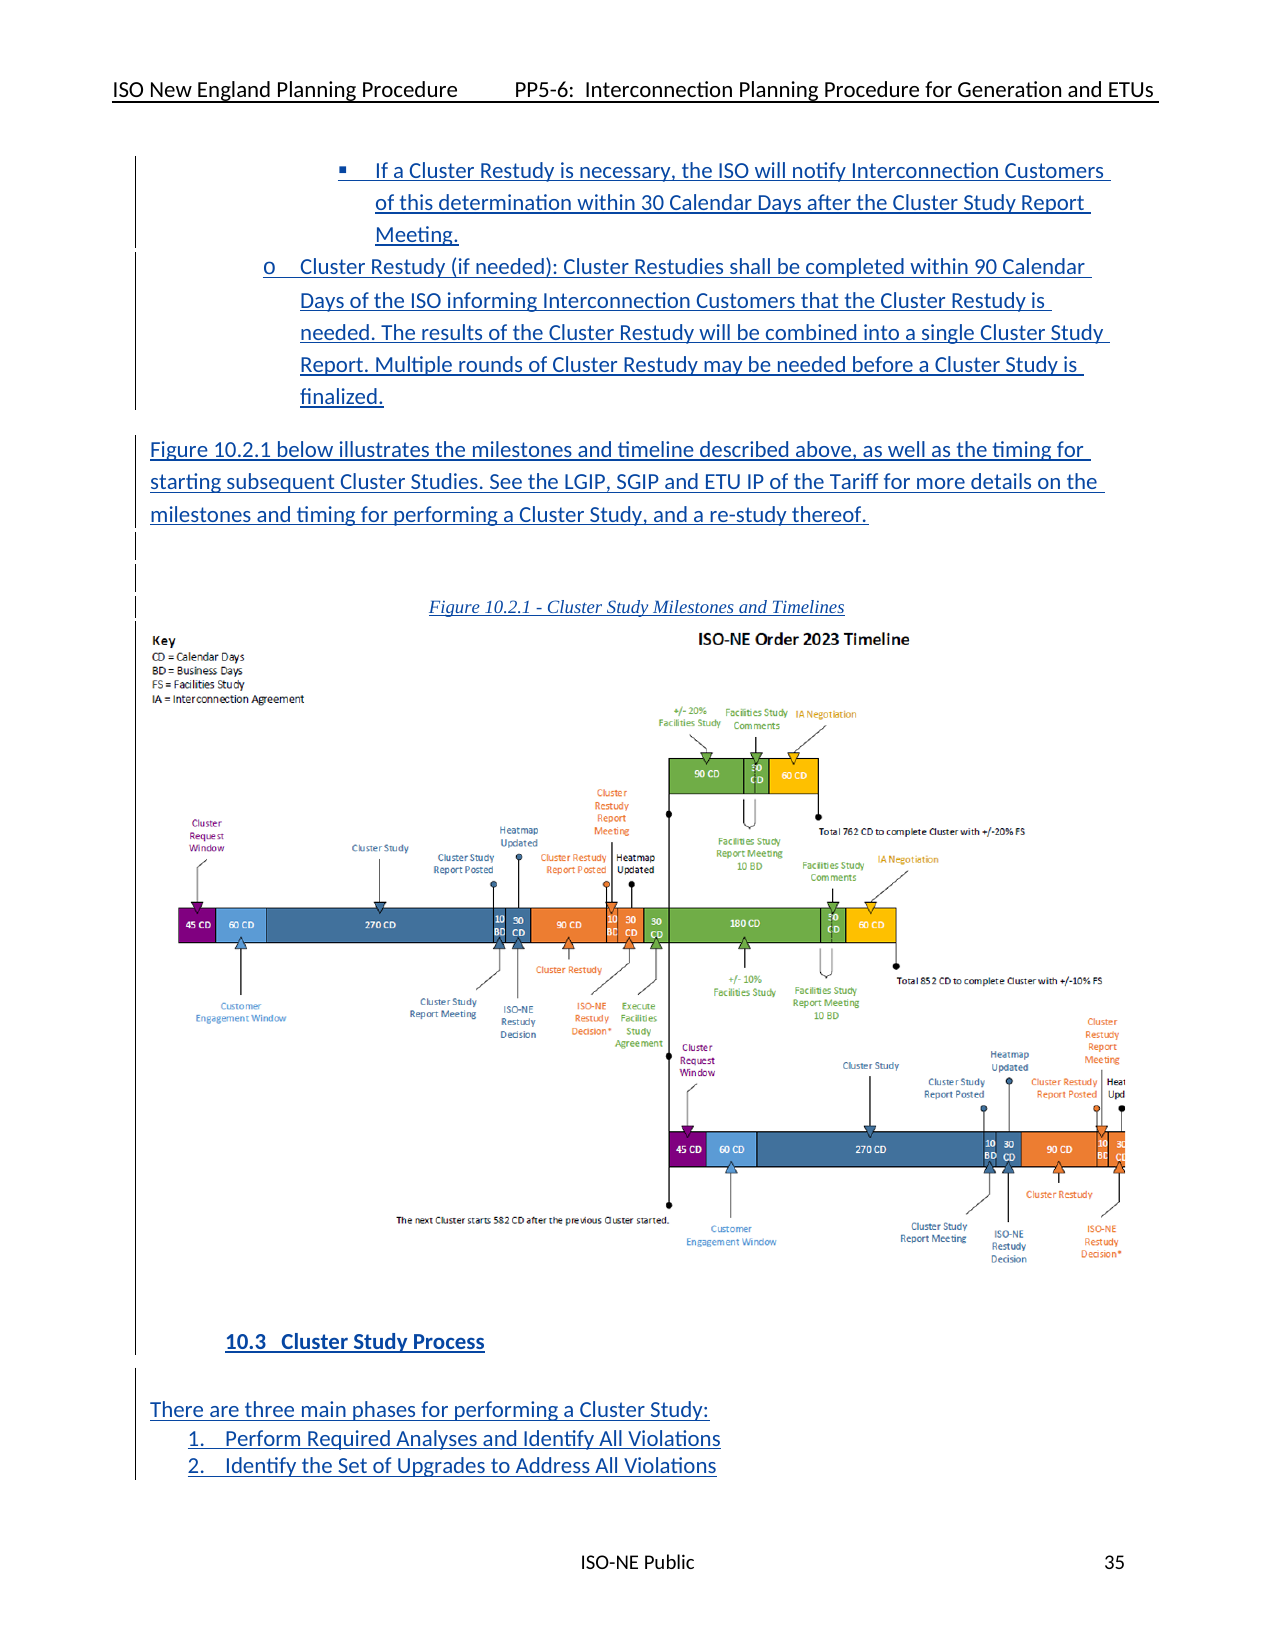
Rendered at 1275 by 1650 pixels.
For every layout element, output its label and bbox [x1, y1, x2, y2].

picture [150, 621, 1125, 1271]
